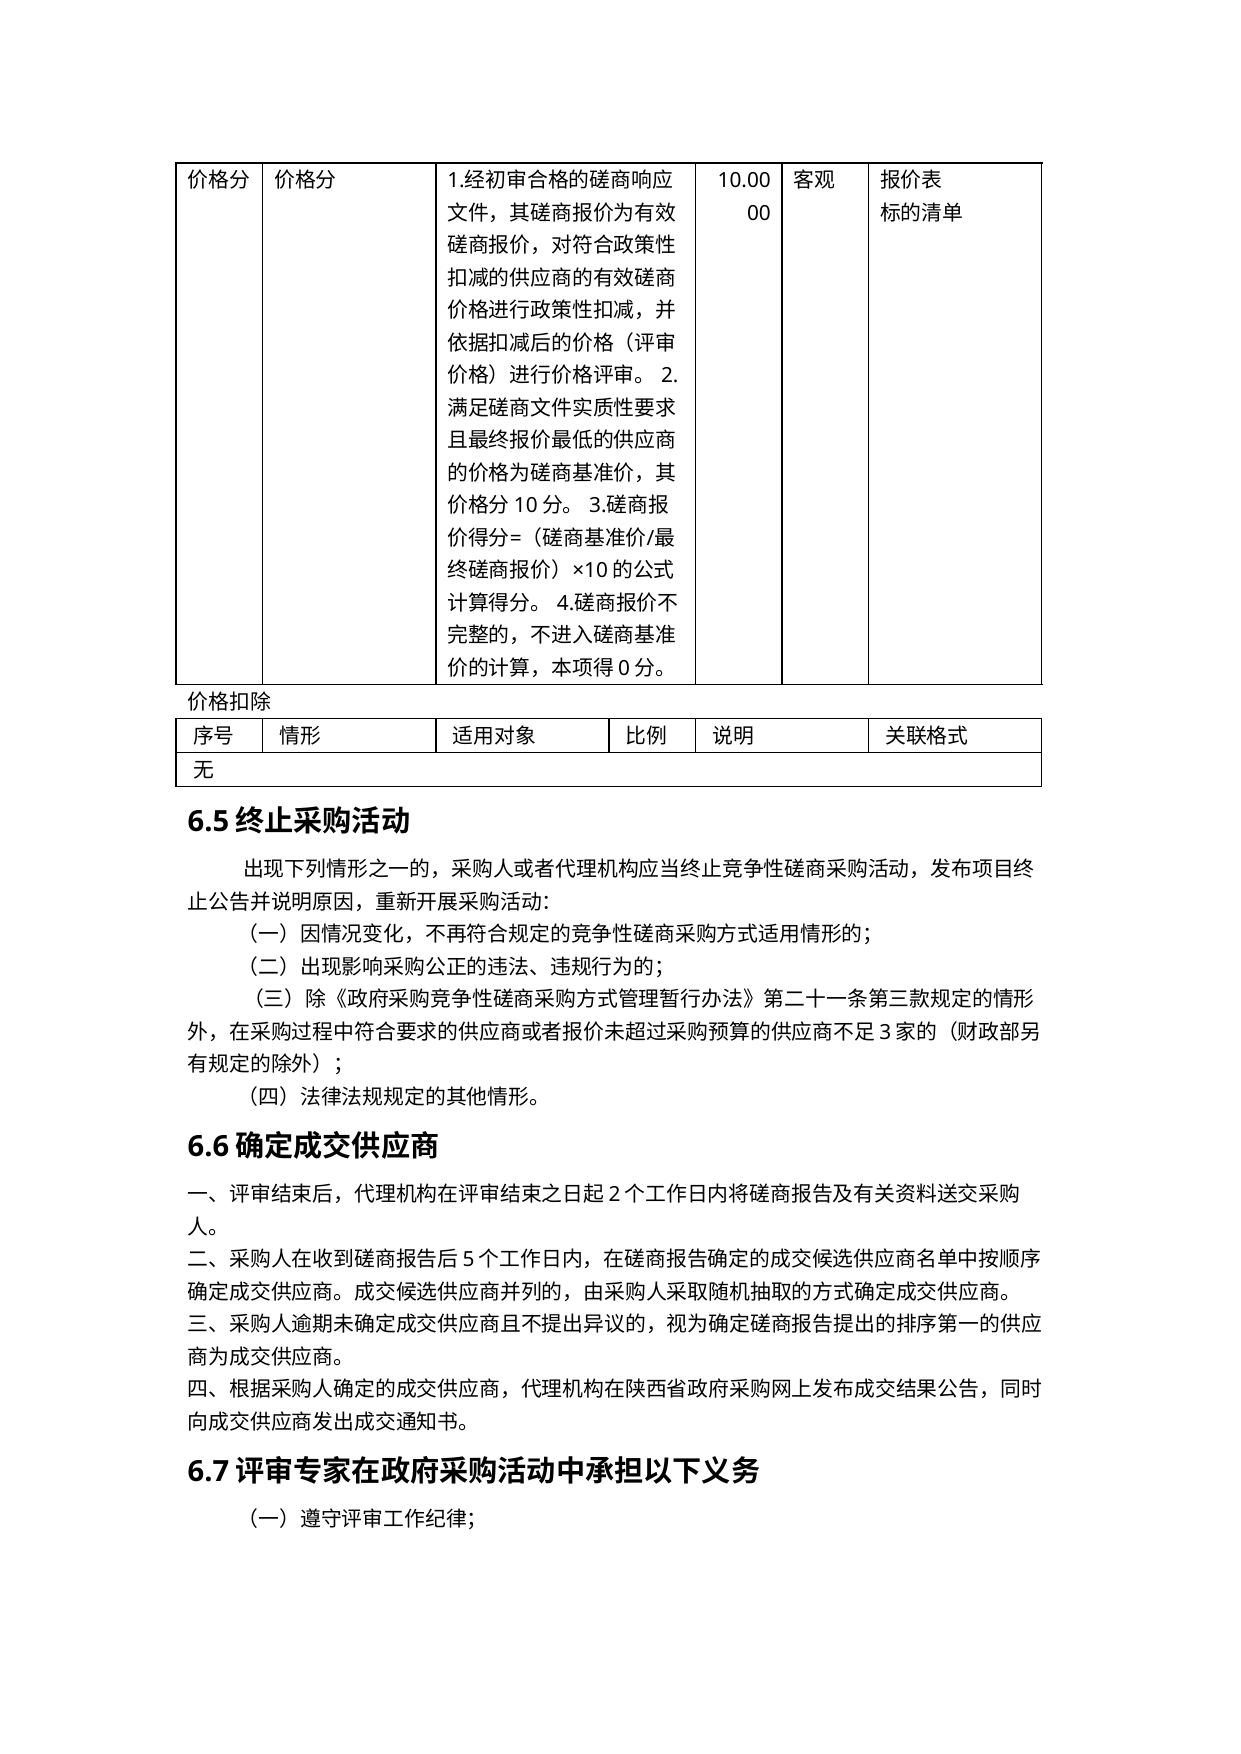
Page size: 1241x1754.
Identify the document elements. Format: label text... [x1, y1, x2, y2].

table_header 关联格式 [869, 719, 1041, 752]
table_cell 报价表 标的清单 [869, 164, 1041, 683]
text 四、根据采购人确定的成交供应商，代理机构在陕西省政府采购网上发布成交结果公告，同时向成交供应商发出成交通知书。 [187, 1372, 1053, 1437]
table_header 说明 [696, 719, 868, 752]
text 6.5终止采购活动 [187, 787, 1053, 852]
table_cell 客观 [783, 164, 868, 683]
table_cell 10.0000 [696, 164, 781, 683]
text （四）法律法规规定的其他情形。 [187, 1080, 1053, 1112]
text 二、采购人在收到磋商报告后5个工作日内，在磋商报告确定的成交候选供应商名单中按顺序确定成交供应商。成交候选供应商并列的，由采购人采取随机抽取的方式确定成交供应商。 [187, 1242, 1053, 1307]
table_header 适用对象 [437, 719, 608, 752]
text 三、采购人逾期未确定成交供应商且不提出异议的，视为确定磋商报告提出的排序第一的供应商为成交供应商。 [187, 1307, 1053, 1372]
table_header 序号 [177, 719, 262, 752]
text （三）除《政府采购竞争性磋商采购方式管理暂行办法》第二十一条第三款规定的情形外，在采购过程中符合要求的供应商或者报价未超过采购预算的供应商不足3家的（财政部另有规定的除外）； [187, 982, 1053, 1080]
text 6.6确定成交供应商 [187, 1112, 1053, 1177]
text 一、评审结束后，代理机构在评审结束之日起2个工作日内将磋商报告及有关资料送交采购人。 [187, 1177, 1053, 1242]
text 出现下列情形之一的，采购人或者代理机构应当终止竞争性磋商采购活动，发布项目终止公告并说明原因，重新开展采购活动： [187, 852, 1053, 917]
table_cell 无 [177, 753, 1041, 786]
text 6.7评审专家在政府采购活动中承担以下义务 [187, 1437, 1053, 1502]
table_cell 1.经初审合格的磋商响应文件，其磋商报价为有效磋商报价，对符合政策性扣减的供应商的有效磋商价格进行政策性扣减，并依据扣减后的价格（评审价格）进行价格评审。 2.满足磋商文件实质性要求且最终报价最低的供应商的价格为磋商基准价，其价格分10分。 3.磋商报价得分=（磋商基准价/最终磋商报价）×10的公式计算得分。 4.磋商报价不完整的，不进入磋商基准价的计算，本项得0分。 [437, 164, 695, 683]
text （二）出现影响采购公正的违法、违规行为的； [187, 950, 1053, 982]
table_cell 价格分 [263, 164, 435, 683]
text 价格扣除 [187, 685, 1053, 718]
table_header 比例 [610, 719, 695, 752]
table_cell 价格分 [177, 164, 262, 683]
text （一）因情况变化，不再符合规定的竞争性磋商采购方式适用情形的； [187, 917, 1053, 950]
text （一）遵守评审工作纪律； [187, 1502, 1053, 1535]
table_header 情形 [263, 719, 435, 752]
